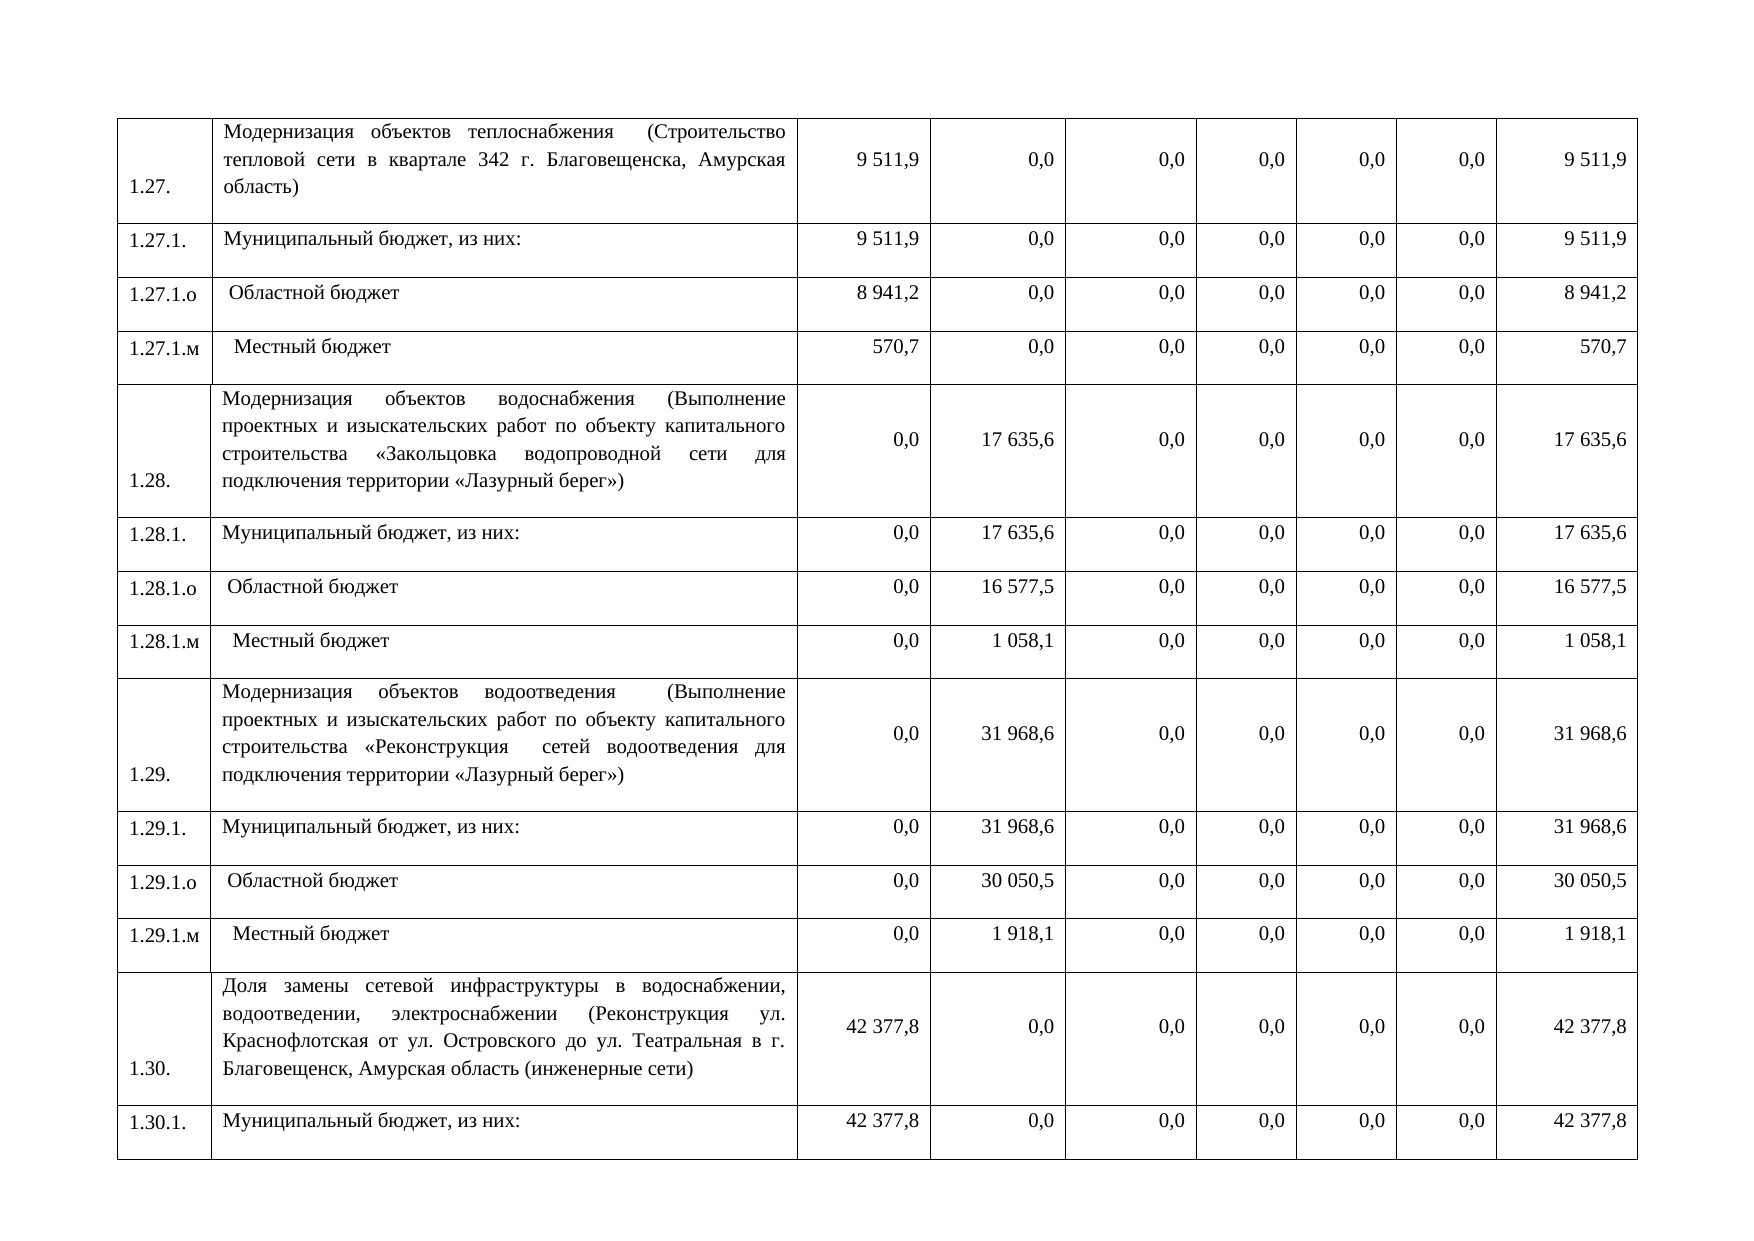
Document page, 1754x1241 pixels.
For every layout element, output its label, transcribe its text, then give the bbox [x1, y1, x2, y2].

table_cell Муниципальный бюджет, из них: [213, 224, 797, 277]
table_cell 0,0 [798, 626, 930, 678]
table_cell 0,0 [1397, 679, 1496, 811]
table_cell 0,0 [1397, 224, 1496, 277]
table_cell 1.30. [118, 973, 211, 1105]
table_cell Модернизация объектов теплоснабжения (Строительство тепловой сети в квартале 342 г. Благовещенска, Амурская область) [213, 119, 797, 223]
table_cell 31 968,6 [1497, 812, 1637, 864]
table_cell 30 050,5 [931, 866, 1065, 918]
table_cell 30 050,5 [1497, 866, 1637, 918]
table_cell 0,0 [1066, 679, 1196, 811]
table_cell 0,0 [1197, 919, 1296, 972]
table_cell 1.27.1.м [118, 332, 212, 384]
table_cell 1.27. [118, 119, 212, 223]
table_cell 0,0 [798, 385, 930, 517]
table_cell 9 511,9 [1497, 119, 1637, 223]
table_cell Муниципальный бюджет, из них: [211, 518, 797, 571]
table_cell 0,0 [1297, 518, 1396, 571]
table_cell Областной бюджет [211, 866, 797, 918]
table_cell Муниципальный бюджет, из них: [212, 1106, 797, 1158]
table_cell 0,0 [798, 812, 930, 864]
table_cell 0,0 [1066, 866, 1196, 918]
table_cell 0,0 [1397, 919, 1496, 972]
table_cell 31 968,6 [931, 679, 1065, 811]
table_cell 0,0 [1197, 224, 1296, 277]
table_cell 0,0 [1397, 119, 1496, 223]
table_cell 0,0 [931, 119, 1065, 223]
table_cell 17 635,6 [1497, 385, 1637, 517]
table_cell 1 058,1 [1497, 626, 1637, 678]
table_cell Местный бюджет [213, 332, 797, 384]
table_cell 0,0 [1066, 1106, 1196, 1158]
table_cell 0,0 [1197, 385, 1296, 517]
table_cell 42 377,8 [798, 1106, 930, 1158]
table_cell 0,0 [798, 866, 930, 918]
table_cell 0,0 [1397, 385, 1496, 517]
table_cell 1 918,1 [931, 919, 1065, 972]
table_cell Муниципальный бюджет, из них: [211, 812, 797, 864]
table_cell 42 377,8 [1497, 973, 1637, 1105]
table_cell 0,0 [1297, 679, 1396, 811]
table_cell 0,0 [1197, 572, 1296, 624]
table_cell 0,0 [798, 518, 930, 571]
table_cell 17 635,6 [931, 385, 1065, 517]
table_cell 0,0 [1197, 119, 1296, 223]
table_cell 0,0 [931, 332, 1065, 384]
table_cell 0,0 [798, 919, 930, 972]
table_cell 42 377,8 [798, 973, 930, 1105]
table_cell Модернизация объектов водоснабжения (Выполнение проектных и изыскательских работ по объекту капитального строительства «Закольцовка водопроводной сети для подключения территории «Лазурный берег») [211, 385, 797, 517]
table_cell 0,0 [1197, 518, 1296, 571]
table_cell Областной бюджет [211, 572, 797, 624]
table_cell 16 577,5 [1497, 572, 1637, 624]
table_cell 0,0 [1297, 1106, 1396, 1158]
table_cell 1.28.1.м [118, 626, 210, 678]
table_cell 0,0 [1197, 973, 1296, 1105]
table_cell 0,0 [1066, 385, 1196, 517]
table_cell 1.27.1. [118, 224, 212, 277]
table_cell 0,0 [1297, 626, 1396, 678]
table_cell 0,0 [1066, 572, 1196, 624]
table_cell 0,0 [1197, 1106, 1296, 1158]
table_cell 0,0 [1397, 278, 1496, 331]
table_cell 0,0 [1297, 866, 1396, 918]
table_cell 0,0 [798, 572, 930, 624]
table_cell Областной бюджет [213, 278, 797, 331]
table_cell 1.29.1.м [118, 919, 210, 972]
table_cell 0,0 [1197, 332, 1296, 384]
table_cell Местный бюджет [211, 626, 797, 678]
table_cell 0,0 [1066, 812, 1196, 864]
table_cell 0,0 [931, 224, 1065, 277]
table_cell 0,0 [1297, 385, 1396, 517]
table_cell 17 635,6 [931, 518, 1065, 571]
table_cell 0,0 [1397, 626, 1496, 678]
table_cell 0,0 [1066, 626, 1196, 678]
table_cell 9 511,9 [1497, 224, 1637, 277]
table_cell 1.30.1. [118, 1106, 211, 1158]
table_cell 42 377,8 [1497, 1106, 1637, 1158]
table_cell 0,0 [1397, 866, 1496, 918]
table_cell 0,0 [1066, 973, 1196, 1105]
table_cell 31 968,6 [1497, 679, 1637, 811]
table_cell 0,0 [1297, 119, 1396, 223]
table_cell Местный бюджет [211, 919, 797, 972]
table_cell 0,0 [1066, 919, 1196, 972]
table_cell 1.29. [118, 679, 210, 811]
table_cell 0,0 [798, 679, 930, 811]
table_cell 0,0 [1197, 278, 1296, 331]
table_cell 1.28.1. [118, 518, 210, 571]
table_cell 570,7 [798, 332, 930, 384]
table_cell 570,7 [1497, 332, 1637, 384]
table_cell 0,0 [1297, 224, 1396, 277]
table_cell 0,0 [1397, 572, 1496, 624]
table_cell 0,0 [1197, 812, 1296, 864]
table_cell 1.29.1. [118, 812, 210, 864]
table_cell 0,0 [1066, 278, 1196, 331]
table_cell 1.28.1.о [118, 572, 210, 624]
table_cell 31 968,6 [931, 812, 1065, 864]
table_cell 0,0 [1397, 973, 1496, 1105]
table_cell 8 941,2 [798, 278, 930, 331]
table_cell 0,0 [1197, 866, 1296, 918]
table_cell 1.27.1.о [118, 278, 212, 331]
table_cell 0,0 [1066, 119, 1196, 223]
table_cell 1 058,1 [931, 626, 1065, 678]
table_cell 1.28. [118, 385, 210, 517]
table_cell 0,0 [1297, 973, 1396, 1105]
table_cell Модернизация объектов водоотведения (Выполнение проектных и изыскательских работ по объекту капитального строительства «Реконструкция сетей водоотведения для подключения территории «Лазурный берег») [211, 679, 797, 811]
table_cell 0,0 [931, 1106, 1065, 1158]
table_cell 0,0 [1297, 812, 1396, 864]
table_cell 1 918,1 [1497, 919, 1637, 972]
table_cell 0,0 [1197, 679, 1296, 811]
table_cell 9 511,9 [798, 224, 930, 277]
table_cell Доля замены сетевой инфраструктуры в водоснабжении, водоотведении, электроснабжении (Реконструкция ул. Краснофлотская от ул. Островского до ул. Театральная в г. Благовещенск, Амурская область (инженерные сети) [212, 973, 797, 1105]
table_cell 9 511,9 [798, 119, 930, 223]
table_cell 0,0 [931, 278, 1065, 331]
table_cell 0,0 [1297, 278, 1396, 331]
table_cell 0,0 [1066, 224, 1196, 277]
table_cell 0,0 [1297, 332, 1396, 384]
table_cell 0,0 [1397, 1106, 1496, 1158]
table_cell 0,0 [1066, 332, 1196, 384]
table_cell 8 941,2 [1497, 278, 1637, 331]
table_cell 17 635,6 [1497, 518, 1637, 571]
table_cell 0,0 [1297, 572, 1396, 624]
table_cell 0,0 [1397, 812, 1496, 864]
table_cell 0,0 [1297, 919, 1396, 972]
table_cell 1.29.1.о [118, 866, 210, 918]
table_cell 0,0 [1397, 518, 1496, 571]
table_cell 0,0 [1066, 518, 1196, 571]
table_cell 0,0 [931, 973, 1065, 1105]
table_cell 16 577,5 [931, 572, 1065, 624]
table_cell 0,0 [1397, 332, 1496, 384]
table_cell 0,0 [1197, 626, 1296, 678]
